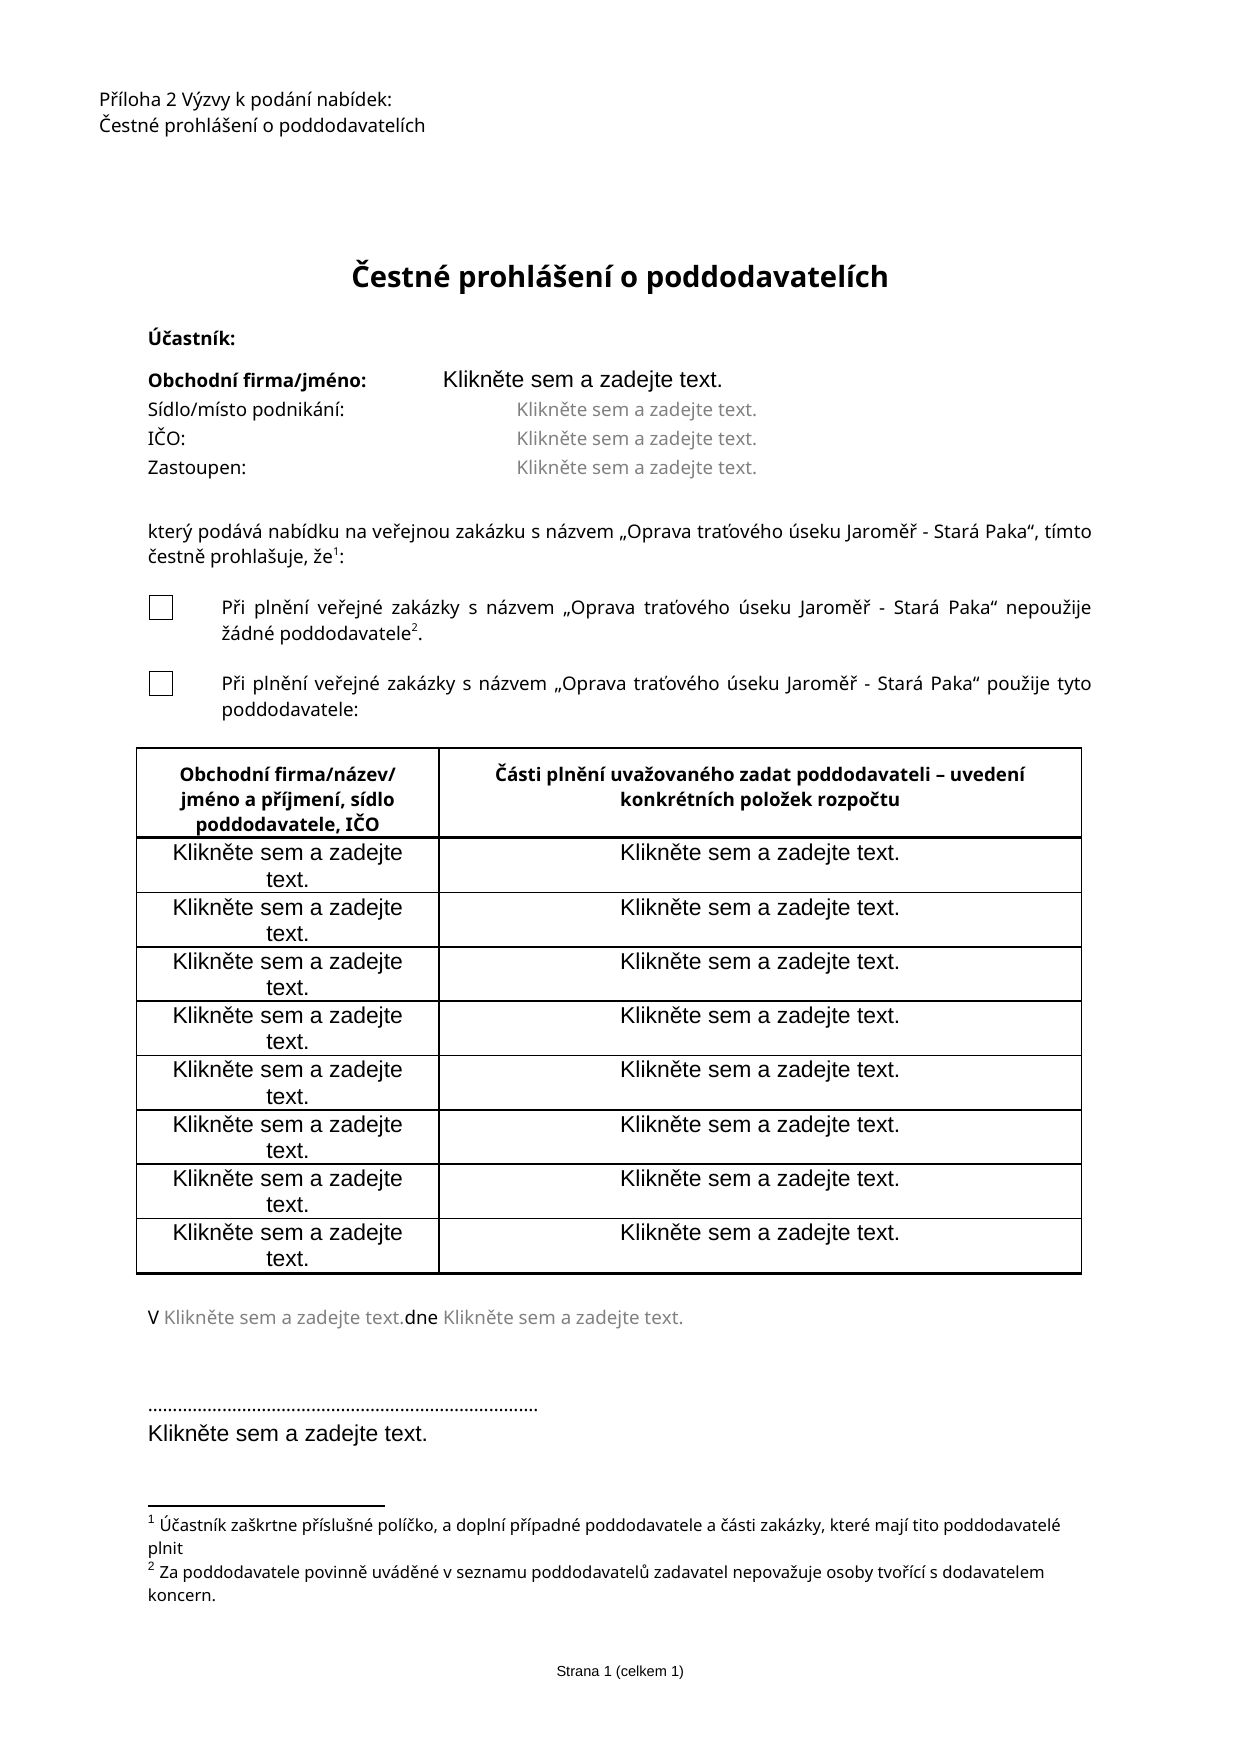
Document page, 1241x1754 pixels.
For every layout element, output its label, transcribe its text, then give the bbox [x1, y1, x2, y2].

table_header Obchodní firma/název/ jméno a příjmení, sídlo poddodavatele, IČO [137, 749, 438, 836]
text V dne [148, 1300, 1092, 1329]
text Při plnění veřejné zakázky s názvem „Oprava traťového úseku Jaroměř - Stará Paka“ nepoužije žádné poddodavatele. [148, 594, 1093, 645]
text Obchodní firma/jméno: [148, 364, 1093, 393]
text IČO: [148, 422, 1093, 451]
title Čestné prohlášení o poddodavatelích [148, 256, 1093, 296]
text ……………………………………………………………………. [148, 1388, 1092, 1417]
text Při plnění veřejné zakázky s názvem „Oprava traťového úseku Jaroměř - Stará Paka“ použije tyto poddodavatele: [148, 670, 1093, 721]
text Zastoupen: [148, 451, 1093, 480]
text Sídlo/místo podnikání: [148, 393, 1093, 422]
text Účastník: [148, 321, 1093, 352]
table_header Části plnění uvažovaného zadat poddodavateli – uvedení konkrétních položek rozpočtu [440, 749, 1081, 836]
text který podává nabídku na veřejnou zakázku s názvem „Oprava traťového úseku Jaroměř - Stará Paka“, tímto čestně prohlašuje, že: [148, 518, 1093, 569]
